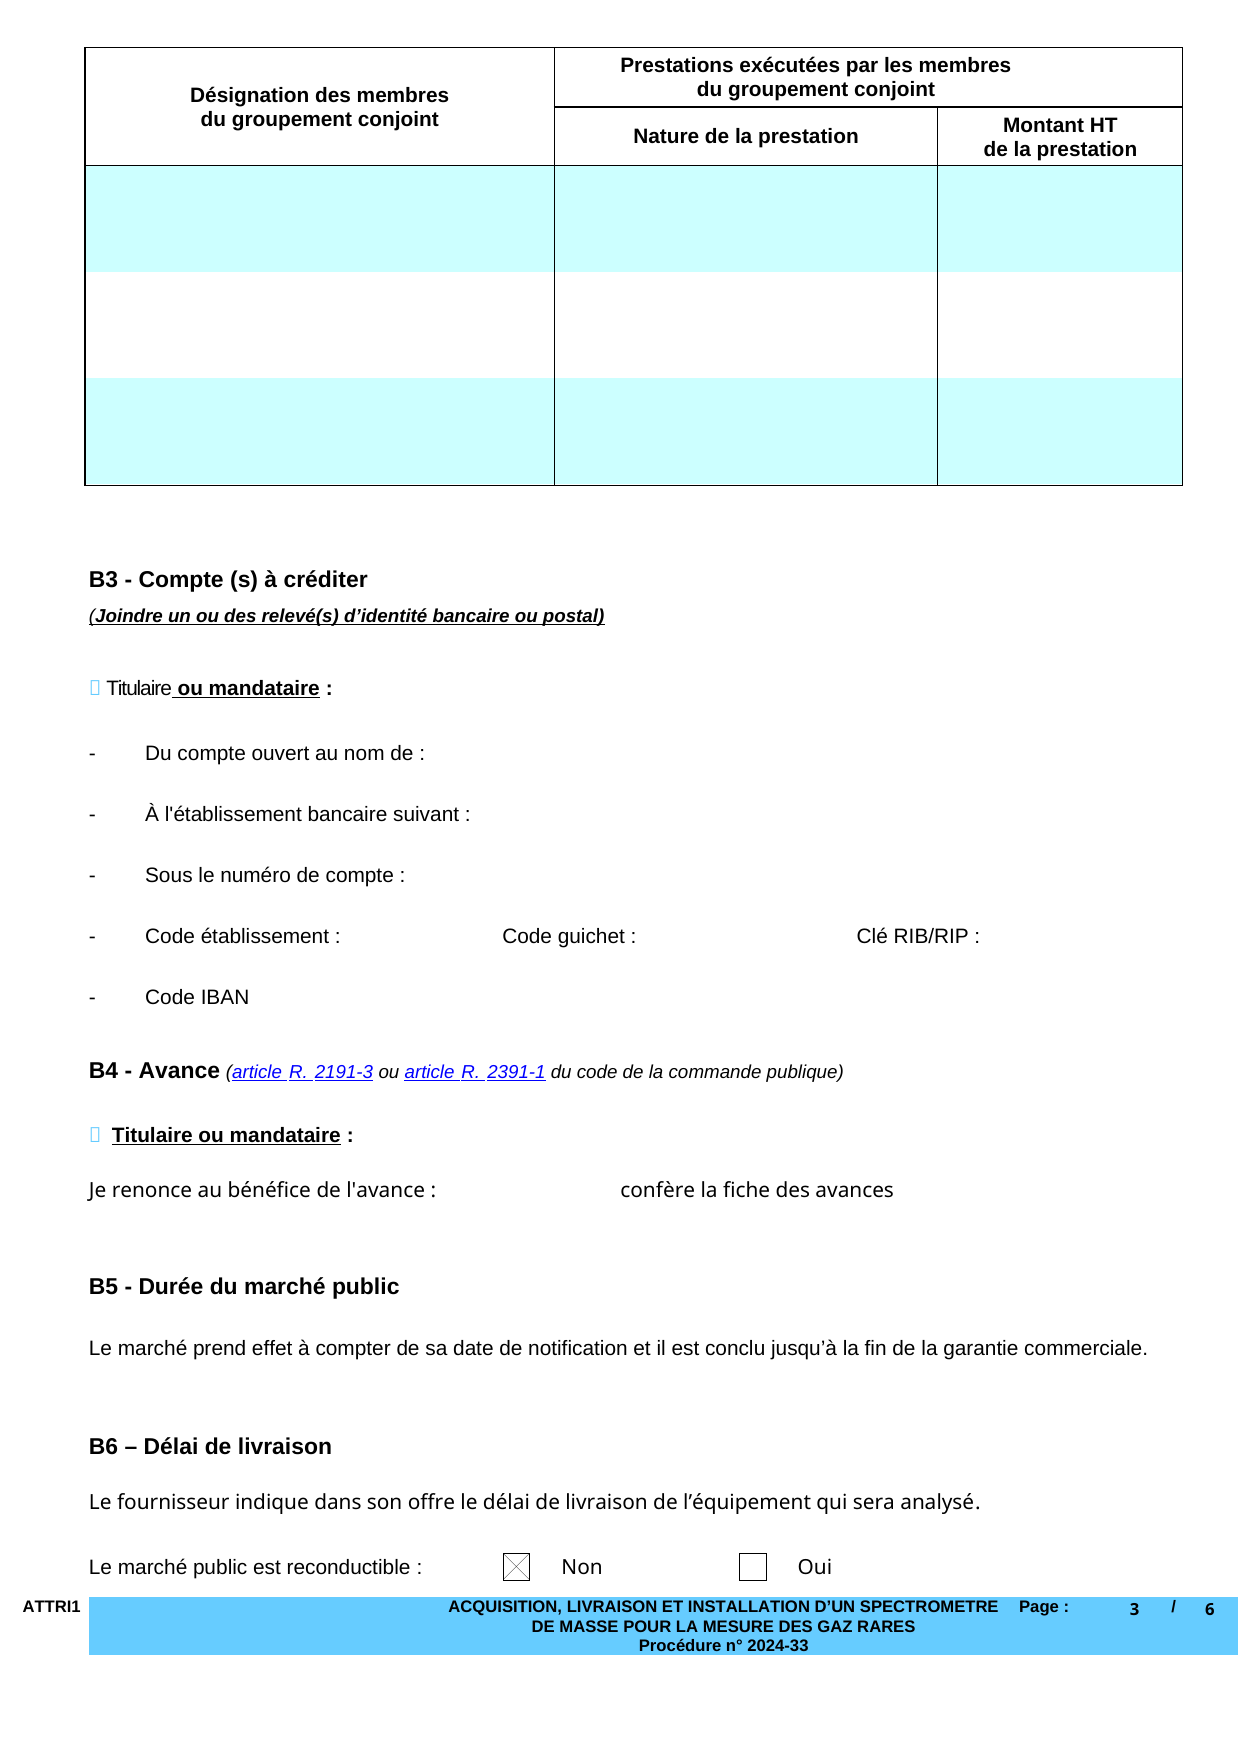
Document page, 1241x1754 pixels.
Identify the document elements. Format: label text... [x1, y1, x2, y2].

subtitle B6 – Délai de livraison [89, 1433, 1152, 1459]
text (Joindre un ou des relevé(s) d’identité bancaire ou postal) [89, 605, 1152, 627]
text B4 - Avance (article R. 2191-3 ou article R. 2391-1 du code de la commande publique) [89, 1057, 1152, 1083]
text  Titulaire ou mandataire : [89, 1120, 1152, 1148]
subtitle B5 - Durée du marché public [89, 1273, 1152, 1299]
table_cell [555, 272, 937, 378]
table_cell [938, 378, 1182, 484]
table_cell [86, 166, 554, 272]
list Code IBAN [89, 985, 1184, 1009]
text B3 - Compte (s) à créditer [89, 566, 1152, 593]
table_cell [555, 166, 937, 272]
table_cell [555, 378, 937, 484]
table_header Prestations exécutées par les membres du groupement conjoint [555, 48, 1182, 106]
text Le marché prend effet à compter de sa date de notification et il est conclu jusqu’à la fin de la garantie commerciale. [89, 1336, 1152, 1360]
text Le fournisseur indique dans son offre le délai de livraison de l’équipement qui sera analysé. [89, 1487, 1152, 1516]
text  Titulaire ou mandataire : [89, 673, 1152, 702]
list Sous le numéro de compte : [89, 863, 1184, 887]
table_cell Nature de la prestation [555, 108, 937, 165]
text Je renonce au bénéfice de l'avance : confère la fiche des avances [89, 1175, 1152, 1203]
table_cell Montant HT de la prestation [938, 108, 1182, 165]
list Du compte ouvert au nom de : [89, 741, 1184, 765]
table_cell [86, 378, 554, 484]
list Code établissement : Code guichet : Clé RIB/RIP : [89, 924, 1184, 948]
table_cell [86, 272, 554, 378]
table_cell [938, 166, 1182, 272]
text Le marché public est reconductible : Non Oui [89, 1552, 1152, 1581]
list À l'établissement bancaire suivant : [89, 802, 1184, 826]
table_cell [938, 272, 1182, 378]
table_header Désignation des membres du groupement conjoint [86, 48, 554, 165]
